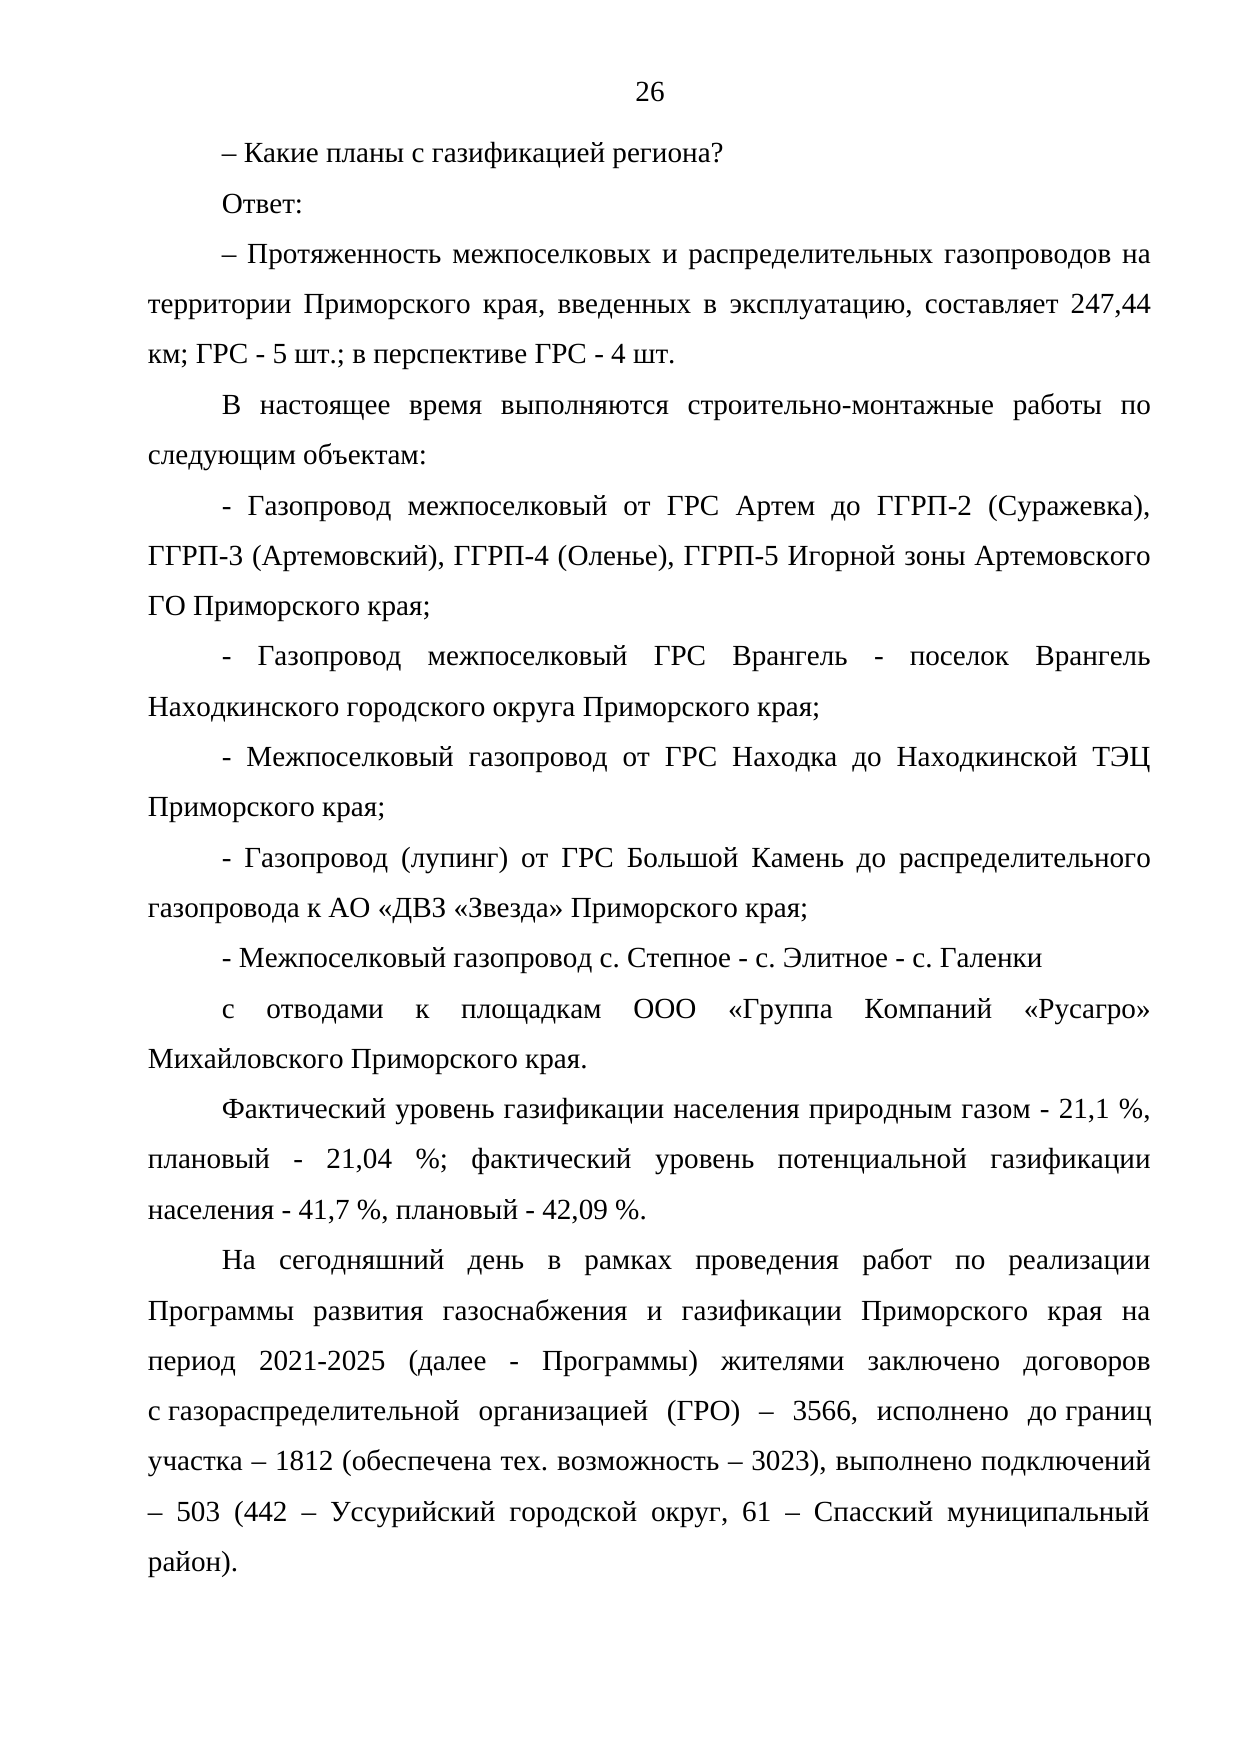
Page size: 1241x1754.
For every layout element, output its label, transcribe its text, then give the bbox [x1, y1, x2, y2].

text В настоящее время выполняются строительно-монтажные работы по следующим объектам: [148, 387, 1152, 471]
text На сегодняшний день в рамках проведения работ по реализации Программы развития газоснабжения и газификации Приморского края на период 2021-2025 (далее - Программы) жителями заключено договоров с газораспределительной организацией (ГРО) – 3566, исполнено до границ участка – 1812 (обеспечена тех. возможность – 3023), выполнено подключений – 503 (442 – Уссурийский городской округ, 61 – Спасский муниципальный район). [148, 1242, 1152, 1578]
text - Межпоселковый газопровод от ГРС Находка до Находкинской ТЭЦ Приморского края; [148, 739, 1152, 823]
text с отводами к площадкам ООО «Группа Компаний «Русагро» Михайловского Приморского края. [148, 991, 1152, 1074]
text – Какие планы с газификацией региона? [148, 135, 1152, 169]
text - Газопровод межпоселковый от ГРС Артем до ГГРП-2 (Суражевка), ГГРП-3 (Артемовский), ГГРП-4 (Оленье), ГГРП-5 Игорной зоны Артемовского ГО Приморского края; [148, 488, 1152, 622]
text – Протяженность межпоселковых и распределительных газопроводов на территории Приморского края, введенных в эксплуатацию, составляет 247,44 км; ГРС - 5 шт.; в перспективе ГРС - 4 шт. [148, 236, 1152, 370]
text - Газопровод межпоселковый ГРС Врангель - поселок Врангель Находкинского городского округа Приморского края; [148, 638, 1152, 722]
text Ответ: [148, 186, 1152, 219]
text Фактический уровень газификации населения природным газом - 21,1 %, плановый - 21,04 %; фактический уровень потенциальной газификации населения - 41,7 %, плановый - 42,09 %. [148, 1091, 1152, 1226]
text - Межпоселковый газопровод с. Степное - с. Элитное - с. Галенки [148, 940, 1152, 974]
text - Газопровод (лупинг) от ГРС Большой Камень до распределительного газопровода к АО «ДВЗ «Звезда» Приморского края; [148, 840, 1152, 924]
